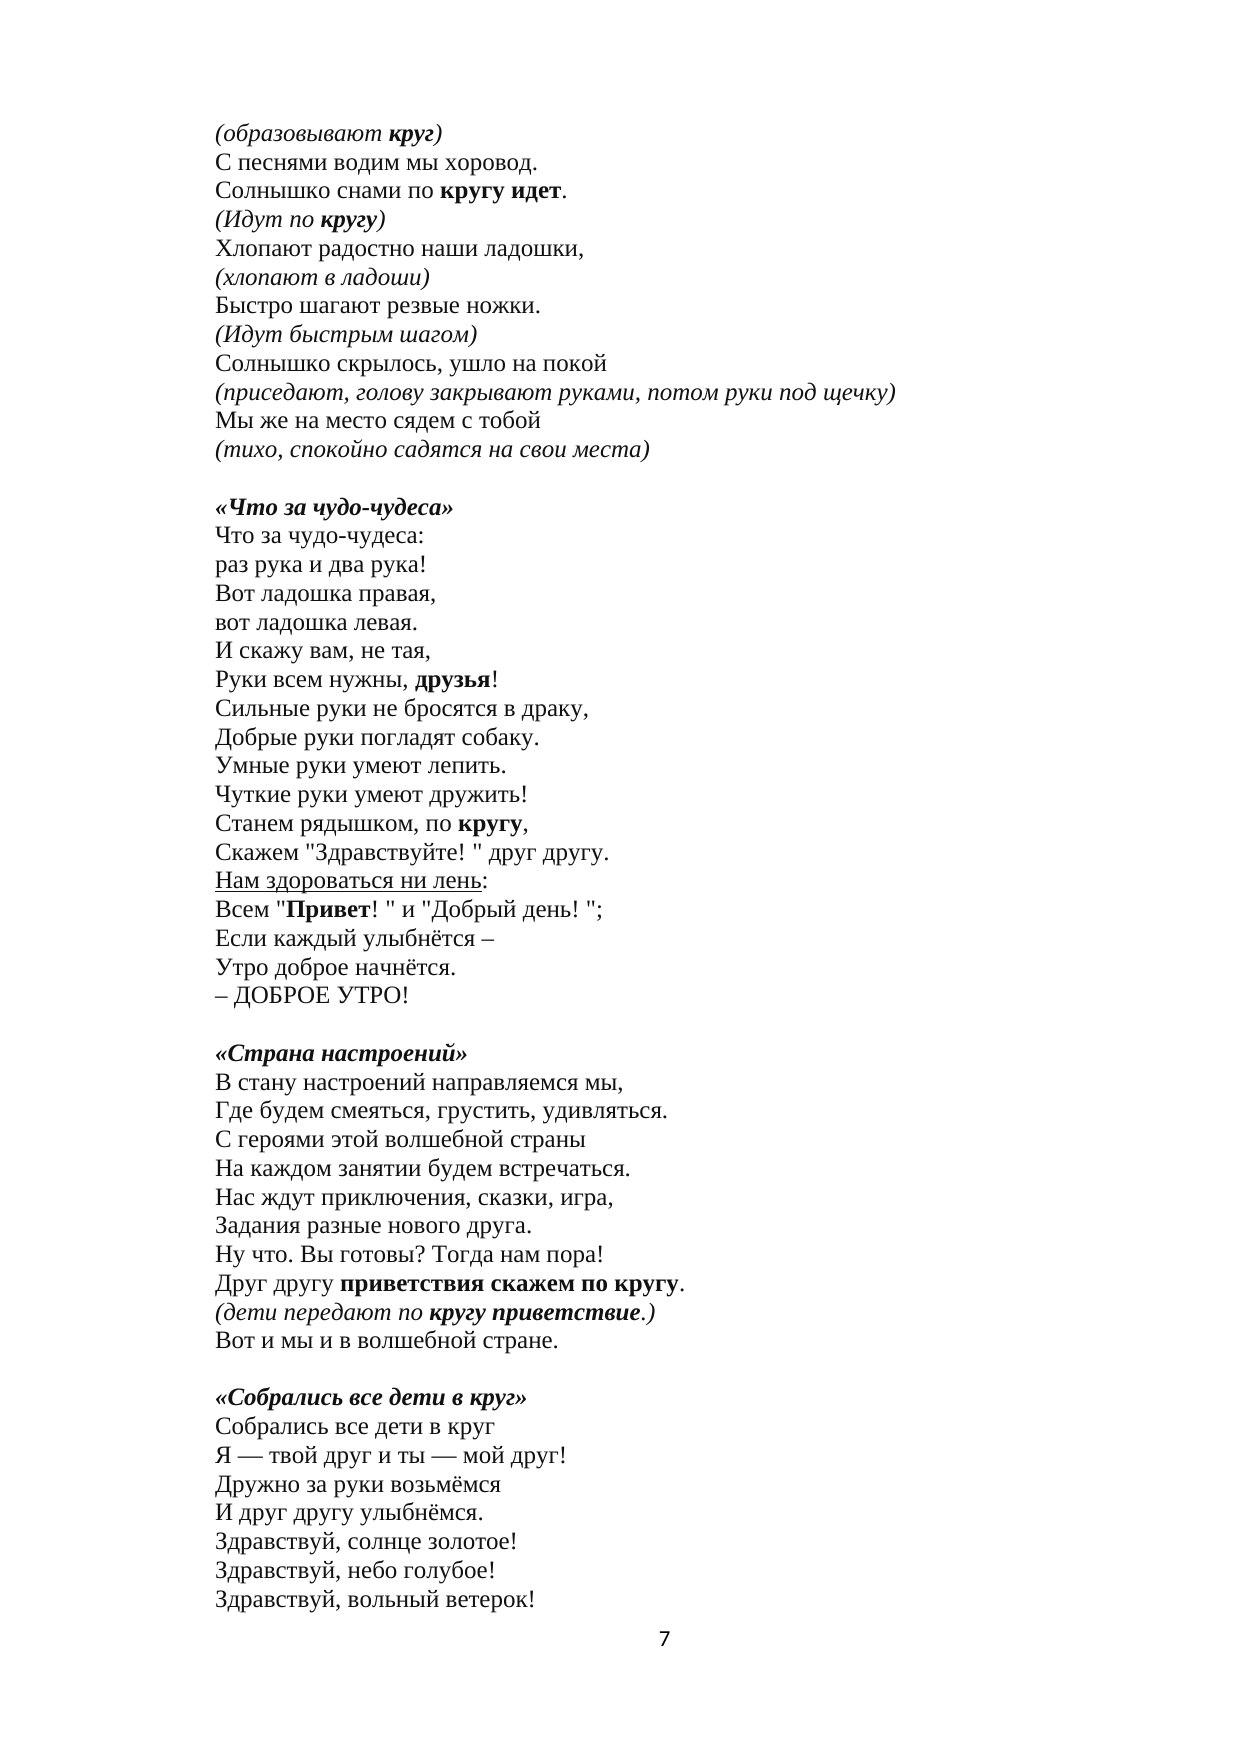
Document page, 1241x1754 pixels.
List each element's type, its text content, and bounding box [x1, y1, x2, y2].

text (Идут быстрым шагом) [177, 319, 1152, 348]
text Ну что. Вы готовы? Тогда нам пора! [177, 1239, 1152, 1268]
text С героями этой волшебной страны [177, 1124, 1152, 1153]
text С песнями водим мы хоровод. [177, 147, 1152, 176]
text (Идут по кругу) [177, 204, 1152, 233]
text Задания разные нового друга. [177, 1211, 1152, 1239]
text Вот и мы и в волшебной стране. [177, 1326, 1152, 1354]
text Собрались все дети в круг [177, 1411, 1152, 1440]
text (дети передают по кругу приветствие.) [177, 1297, 1152, 1326]
text Мы же на место сядем с тобой [177, 406, 1152, 434]
text Станем рядышком, по кругу, [177, 808, 1152, 837]
text В стану настроений направляемся мы, [177, 1067, 1152, 1096]
text Здравствуй, солнце золотое! [177, 1526, 1152, 1555]
text Чуткие руки умеют дружить! [177, 779, 1152, 808]
text Утро доброе начнётся. [177, 952, 1152, 981]
text Я — твой друг и ты — мой друг! [177, 1440, 1152, 1469]
text Что за чудо-чудеса: [177, 521, 1152, 549]
text Если каждый улыбнётся – [177, 923, 1152, 952]
text Добрые руки погладят собаку. [177, 722, 1152, 751]
text Хлопают радостно наши ладошки, [177, 233, 1152, 262]
text вот ладошка левая. [177, 607, 1152, 636]
text (тихо, спокойно садятся на свои места) [177, 434, 1152, 463]
text «Собрались все дети в круг» [177, 1382, 1152, 1411]
text «Что за чудо-чудеса» [177, 492, 1152, 521]
text Всем "Привет! " и "Добрый день! "; [177, 894, 1152, 923]
text Солнышко снами по кругу идет. [177, 176, 1152, 204]
text Нас ждут приключения, сказки, игра, [177, 1182, 1152, 1211]
text Быстро шагают резвые ножки. [177, 291, 1152, 319]
text На каждом занятии будем встречаться. [177, 1153, 1152, 1182]
text И скажу вам, не тая, [177, 636, 1152, 664]
text Дружно за руки возьмёмся [177, 1469, 1152, 1497]
text Умные руки умеют лепить. [177, 751, 1152, 779]
text «Страна настроений» [177, 1038, 1152, 1067]
text (приседают, голову закрывают руками, потом руки под щечку) [177, 377, 1152, 406]
text (образовывают круг) [177, 118, 1152, 147]
text Где будем смеяться, грустить, удивляться. [177, 1096, 1152, 1124]
text Солнышко скрылось, ушло на покой [177, 348, 1152, 377]
text Сильные руки не бросятся в драку, [177, 693, 1152, 722]
text Вот ладошка правая, [177, 578, 1152, 607]
text (хлопают в ладоши) [177, 262, 1152, 291]
text Скажем "Здравствуйте! " друг другу. [177, 837, 1152, 866]
text Друг другу приветствия скажем по кругу. [177, 1268, 1152, 1297]
text Руки всем нужны, друзья! [177, 664, 1152, 693]
text Нам здороваться ни лень: [177, 866, 1152, 894]
text Здравствуй, небо голубое! [177, 1555, 1152, 1584]
text И друг другу улыбнёмся. [177, 1497, 1152, 1526]
text – ДОБРОЕ УТРО! [177, 981, 1152, 1009]
text раз рука и два рука! [177, 549, 1152, 578]
text Здравствуй, вольный ветерок! [177, 1584, 1152, 1612]
